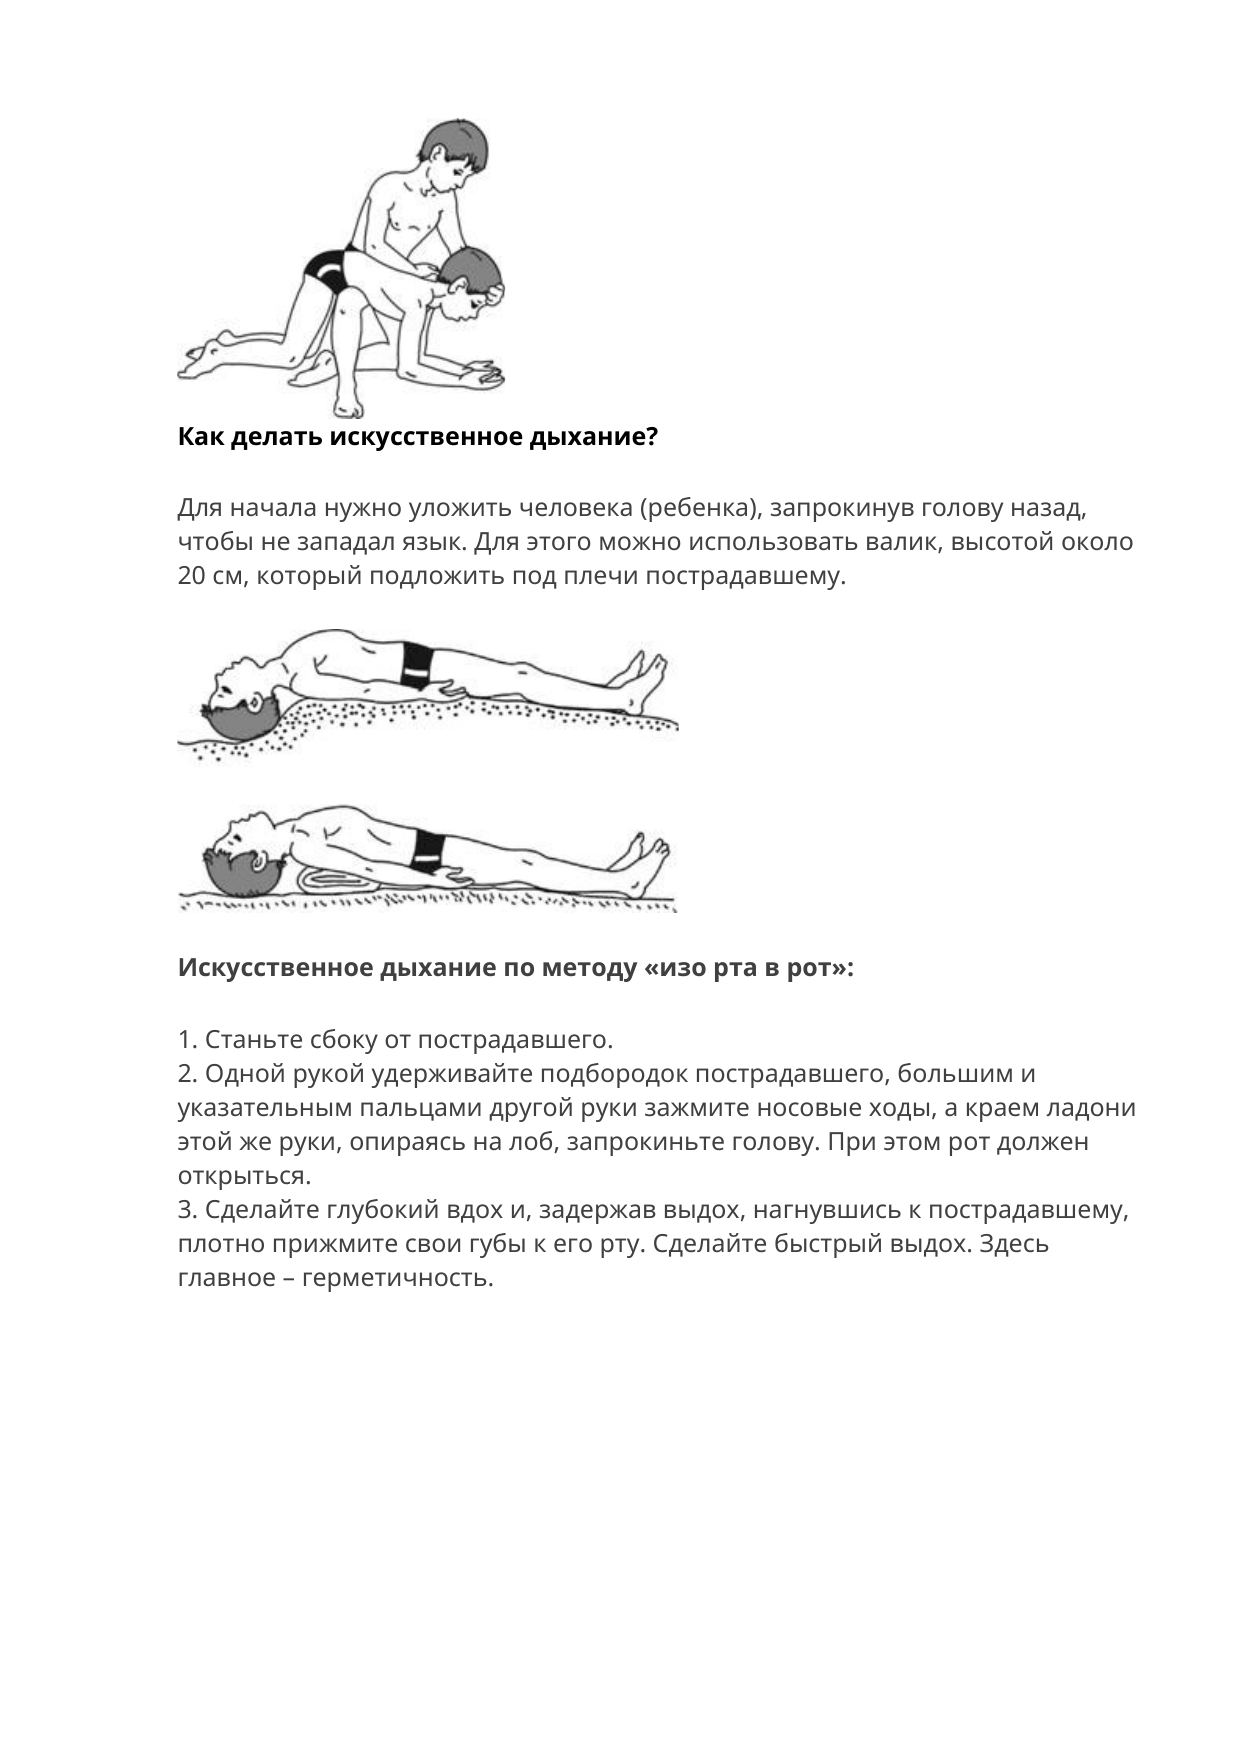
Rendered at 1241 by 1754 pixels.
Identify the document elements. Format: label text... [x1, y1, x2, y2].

text Искусственное дыхание по методу «изо рта в рот»: [177, 950, 1152, 984]
picture [177, 118, 506, 419]
text Для начала нужно уложить человека (ребенка), запрокинув голову назад, чтобы не западал язык. Для этого можно использовать валик, высотой около 20 см, который подложить под плечи пострадавшему. [177, 490, 1152, 592]
text 1. Станьте сбоку от пострадавшего. 2. Одной рукой удерживайте подбородок пострадавшего, большим и указательным пальцами другой руки зажмите носовые ходы, а краем ладони этой же руки, опираясь на лоб, запрокиньте голову. При этом рот должен открыться. 3. Сделайте глубокий вдох и, задержав выдох, нагнувшись к пострадавшему, плотно прижмите свои губы к его рту. Сделайте быстрый выдох. Здесь главное – герметичность. [177, 1021, 1152, 1294]
picture [177, 629, 679, 913]
